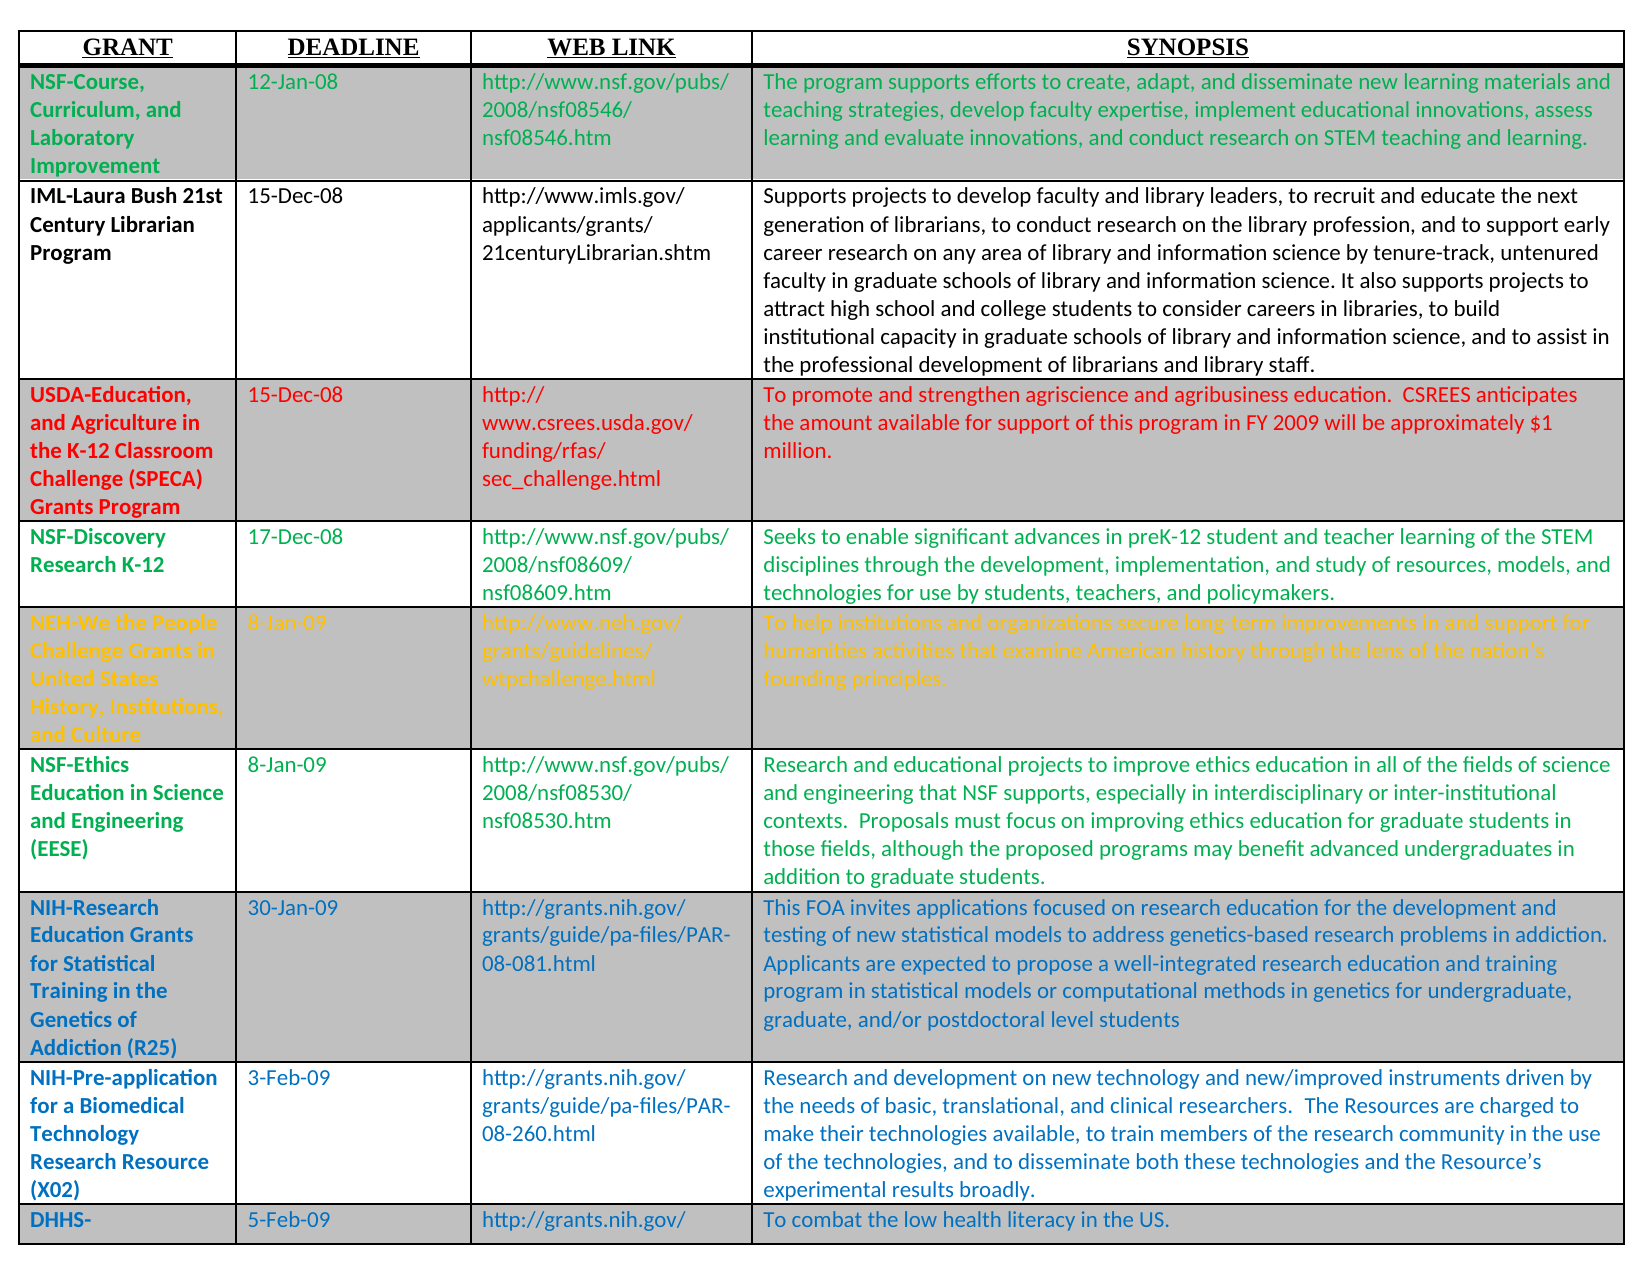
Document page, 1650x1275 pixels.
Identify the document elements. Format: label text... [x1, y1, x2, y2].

table_cell 15-Dec-08 [237, 182, 470, 378]
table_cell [20, 1205, 235, 1243]
table_cell 5-Feb-09 [237, 1205, 470, 1243]
table_cell http://www.nsf.gov/pubs/2008/nsf08609/nsf08609.htm [472, 522, 751, 606]
table_cell NIH-Pre-application for a Biomedical Technology Research Resource (X02) [20, 1063, 235, 1203]
table_cell http://www.neh.gov/grants/guidelines/wtpchallenge.html [472, 608, 751, 748]
table_cell To promote and strengthen agriscience and agribusiness education. CSREES anticipates the amount available for support of this program in FY 2009 will be approximately $1 million. [753, 380, 1623, 520]
table_cell http://www.csrees.usda.gov/funding/rfas/sec_challenge.html [472, 380, 751, 520]
table_cell Supports projects to develop faculty and library leaders, to recruit and educate the next generation of librarians, to conduct research on the library profession, and to support early career research on any area of library and information science by tenure-track, untenured faculty in graduate schools of library and information science. It also supports projects to attract high school and college students to consider careers in libraries, to build institutional capacity in graduate schools of library and information science, and to assist in the professional development of librarians and library staff. [753, 182, 1623, 378]
table_cell USDA-Education, and Agriculture in the K-12 Classroom Challenge (SPECA) Grants Program [20, 380, 235, 520]
table_cell Research and educational projects to improve ethics education in all of the fields of science and engineering that NSF supports, especially in interdisciplinary or inter-institutional contexts. Proposals must focus on improving ethics education for graduate students in those fields, although the proposed programs may benefit advanced undergraduates in addition to graduate students. [753, 750, 1623, 891]
table_cell http://www.imls.gov/applicants/grants/21centuryLibrarian.shtm [472, 182, 751, 378]
table_cell The program supports efforts to create, adapt, and disseminate new learning materials and teaching strategies, develop faculty expertise, implement educational innovations, assess learning and evaluate innovations, and conduct research on STEM teaching and learning. [753, 68, 1623, 179]
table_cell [753, 1205, 1623, 1243]
table_cell http://www.nsf.gov/pubs/2008/nsf08530/nsf08530.htm [472, 750, 751, 891]
table_cell To help institutions and organizations secure long-term improvements in and support for humanities activities that examine American history through the lens of the nation’s founding principles. [753, 608, 1623, 748]
table_cell IML-Laura Bush 21st Century Librarian Program [20, 182, 235, 378]
table_cell NSF-Course, Curriculum, and Laboratory Improvement [20, 68, 235, 179]
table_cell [472, 1205, 751, 1243]
table_header DEADLINE [237, 32, 470, 63]
table_cell http://www.nsf.gov/pubs/2008/nsf08546/nsf08546.htm [472, 68, 751, 179]
table_cell 17-Dec-08 [237, 522, 470, 606]
table_cell NEH-We the People Challenge Grants in United States History, Institutions, and Culture [20, 608, 235, 748]
table_cell Research and development on new technology and new/improved instruments driven by the needs of basic, translational, and clinical researchers. The Resources are charged to make their technologies available, to train members of the research community in the use of the technologies, and to disseminate both these technologies and the Resource’s experimental results broadly. [753, 1063, 1623, 1203]
table_cell Seeks to enable significant advances in preK-12 student and teacher learning of the STEM disciplines through the development, implementation, and study of resources, models, and technologies for use by students, teachers, and policymakers. [753, 522, 1623, 606]
table_cell NSF-Discovery Research K-12 [20, 522, 235, 606]
table_header GRANT [20, 32, 235, 63]
table_cell 12-Jan-08 [237, 68, 470, 179]
table_cell NIH-Research Education Grants for Statistical Training in the Genetics of Addiction (R25) [20, 893, 235, 1061]
table_cell 8-Jan-09 [237, 608, 470, 748]
table_cell 8-Jan-09 [237, 750, 470, 891]
table_cell 3-Feb-09 [237, 1063, 470, 1203]
table_cell http://grants.nih.gov/grants/guide/pa-files/PAR-08-081.html [472, 893, 751, 1061]
table_cell http://grants.nih.gov/grants/guide/pa-files/PAR-08-260.html [472, 1063, 751, 1203]
table_cell 15-Dec-08 [237, 380, 470, 520]
table_cell NSF-Ethics Education in Science and Engineering (EESE) [20, 750, 235, 891]
table_header SYNOPSIS [753, 32, 1623, 63]
table_cell This FOA invites applications focused on research education for the development and testing of new statistical models to address genetics-based research problems in addiction. Applicants are expected to propose a well-integrated research education and training program in statistical models or computational methods in genetics for undergraduate, graduate, and/or postdoctoral level students [753, 893, 1623, 1061]
table_cell 30-Jan-09 [237, 893, 470, 1061]
table_header WEB LINK [472, 32, 751, 63]
